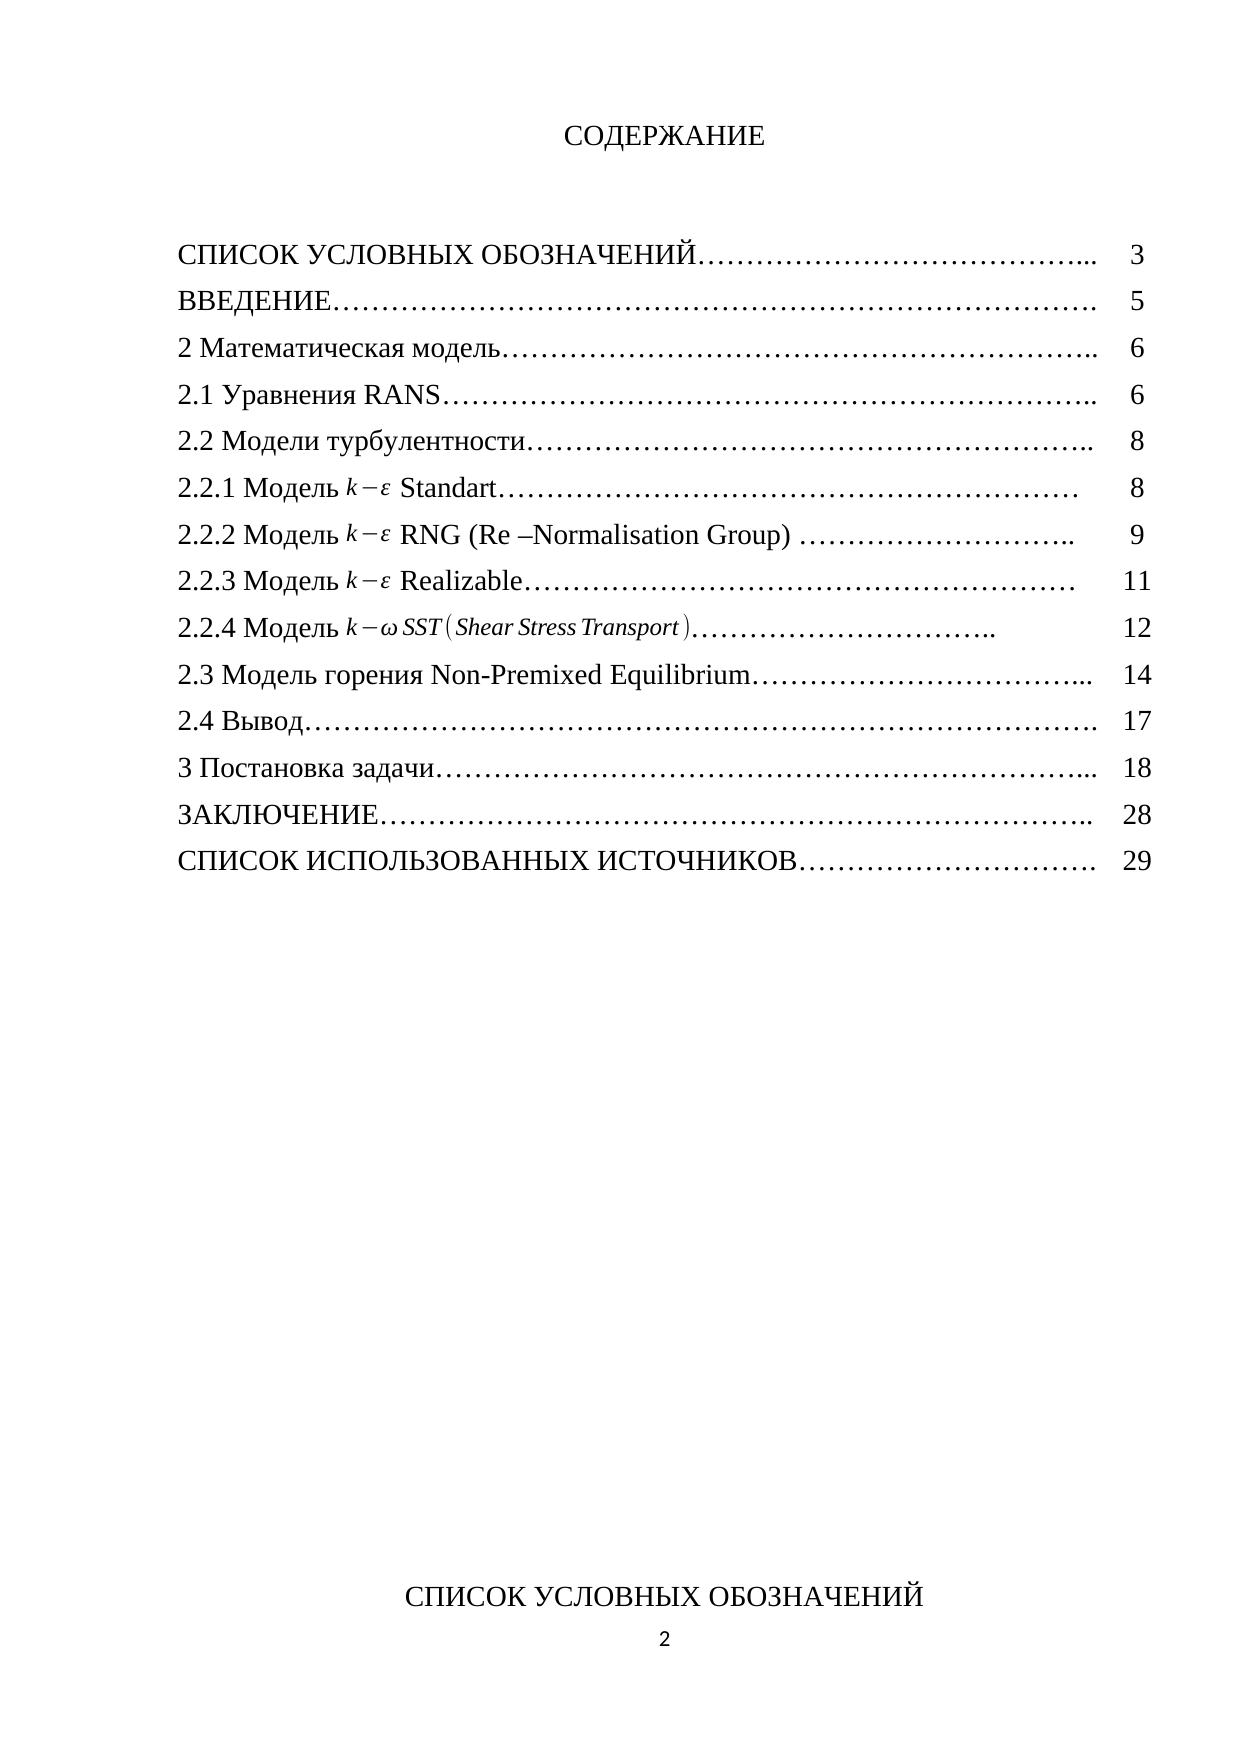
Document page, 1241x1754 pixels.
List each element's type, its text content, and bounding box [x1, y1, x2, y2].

table_cell 12 [1111, 610, 1163, 657]
table_cell 6 [1111, 330, 1163, 377]
table_cell 2.2.4 Модель ………………………….. [166, 610, 1111, 657]
table_cell 14 [1111, 657, 1163, 703]
table_cell 2.2 Модели турбулентности………………………………………………….. [166, 424, 1111, 470]
table_cell 28 [1111, 797, 1163, 843]
table_header СПИСОК УСЛОВНЫХ ОБОЗНАЧЕНИЙ…………………………………... [166, 237, 1111, 283]
table_cell 5 [1111, 284, 1163, 330]
table_cell ЗАКЛЮЧЕНИЕ……………………………………………………………….. [166, 797, 1111, 843]
text СПИСОК УСЛОВНЫХ ОБОЗНАЧЕНИЙ [177, 1579, 1152, 1613]
table_cell 2.3 Модель горения Non-Premixed Equilibrium……………………………... [166, 657, 1111, 703]
table_cell 29 [1111, 844, 1163, 890]
table_cell 17 [1111, 704, 1163, 750]
table_cell 8 [1111, 424, 1163, 470]
table_cell 2 Математическая модель…………………………………………………….. [166, 330, 1111, 377]
table_cell 8 [1111, 470, 1163, 517]
table_cell 18 [1111, 750, 1163, 797]
table_header 3 [1111, 237, 1163, 283]
table_cell 6 [1111, 377, 1163, 423]
table_cell СПИСОК ИСПОЛЬЗОВАННЫХ ИСТОЧНИКОВ…………………………. [166, 844, 1111, 890]
table_cell 9 [1111, 517, 1163, 563]
table_cell 3 Постановка задачи…………………………………………………………... [166, 750, 1111, 797]
table_cell 2.4 Вывод………………………………………………………………………. [166, 704, 1111, 750]
table_cell 11 [1111, 564, 1163, 610]
table_cell 2.1 Уравнения RANS………………………………………………………….. [166, 377, 1111, 423]
table_cell 2.2.1 Модель Standart…………………………………………………… [166, 470, 1111, 517]
table_cell 2.2.2 Модель RNG (Re –Normalisation Group) ……………………….. [166, 517, 1111, 563]
table_cell ВВЕДЕНИЕ……………………………………………………………………. [166, 284, 1111, 330]
table_cell 2.2.3 Модель Realizable………………………………………………… [166, 564, 1111, 610]
text СОДЕРЖАНИЕ [177, 118, 1152, 152]
